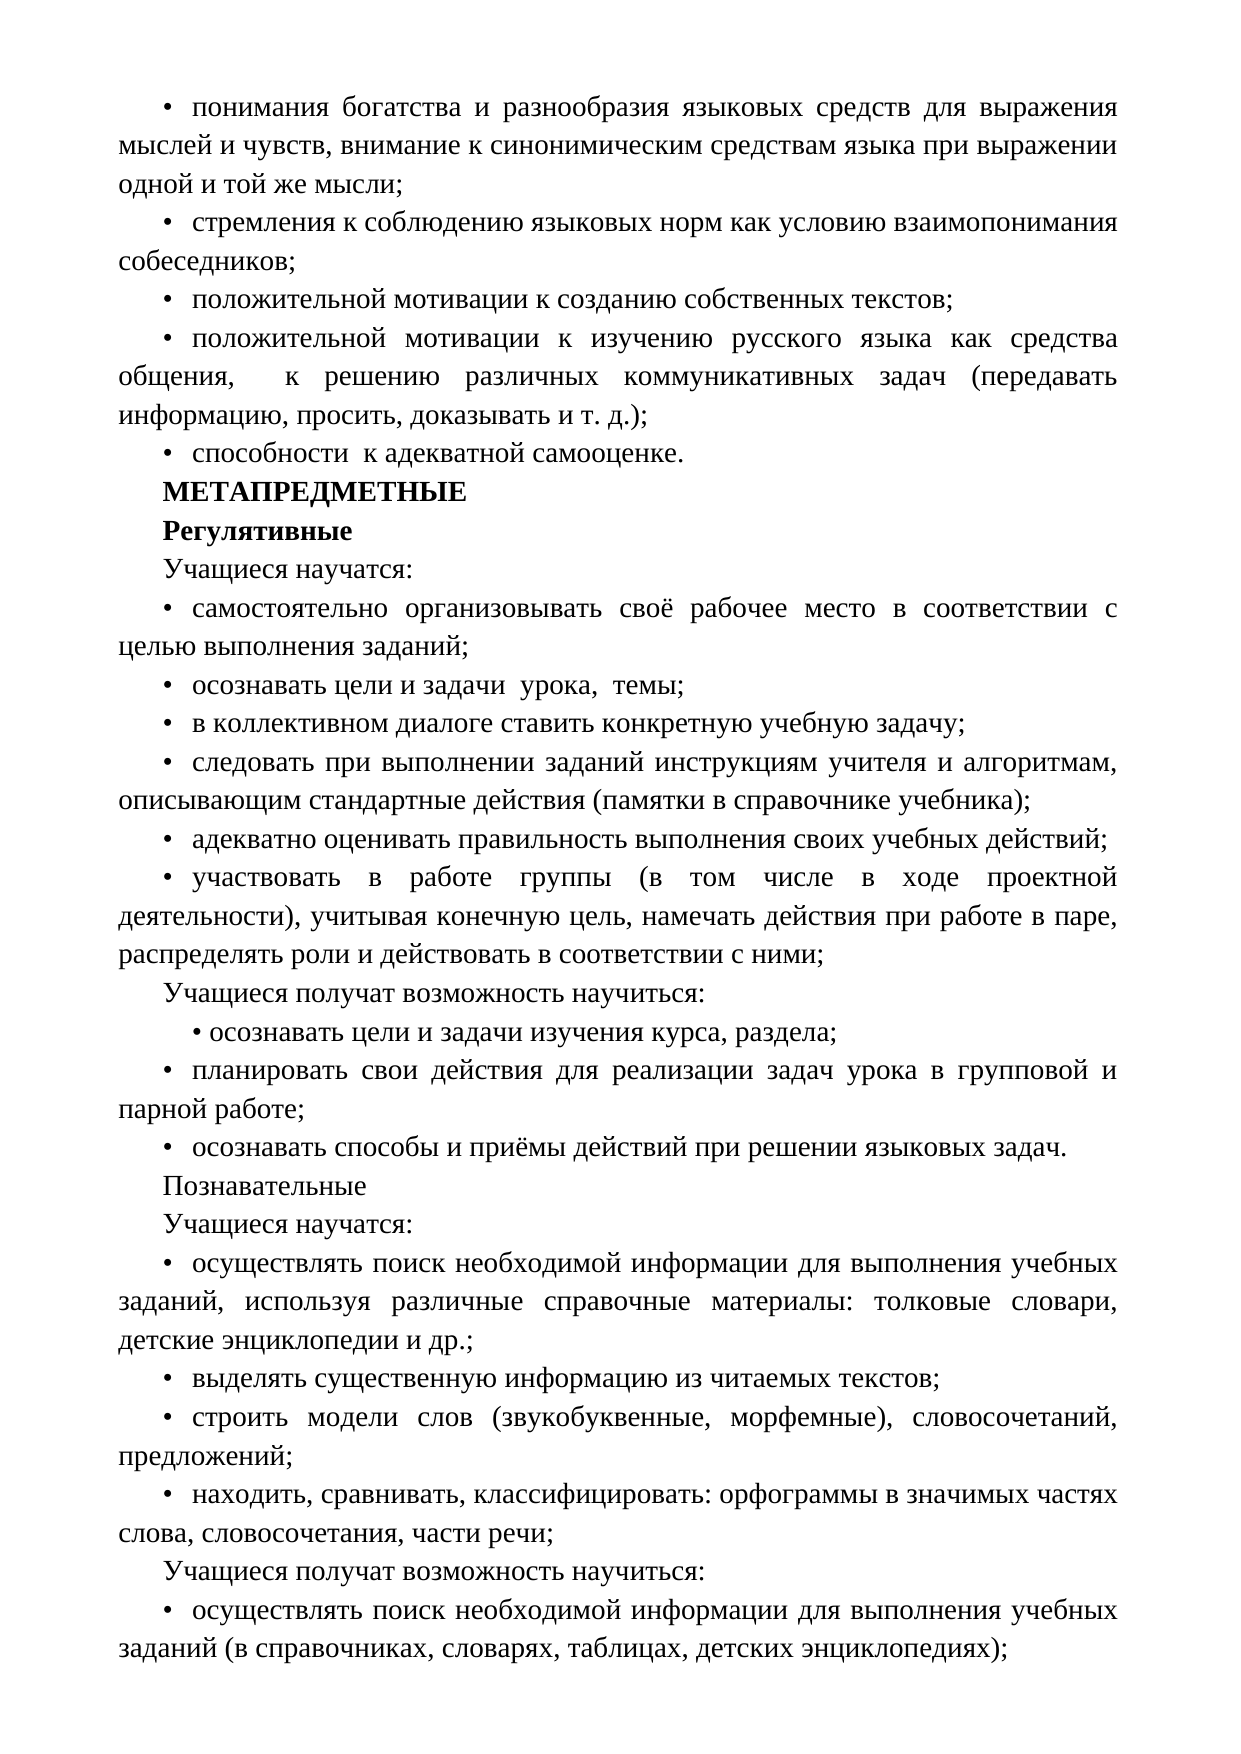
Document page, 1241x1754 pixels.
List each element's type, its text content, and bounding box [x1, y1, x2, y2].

list понимания богатства и разнообразия языковых средств для выражения мыслей и чувств, внимание к синонимическим средствам языка при выражении одной и той же мысли; [118, 89, 1118, 199]
list стремления к соблюдению языковых норм как условию взаимопонимания собеседников; [118, 204, 1118, 276]
text • осознавать цели и задачи изучения курса, раздела; [118, 1014, 1122, 1047]
list осуществлять поиск необходимой информации для выполнения учебных заданий (в справочниках, словарях, таблицах, детских энциклопедиях); [118, 1592, 1118, 1664]
list в коллективном диалоге ставить конкретную учебную задачу; [118, 705, 1118, 739]
list планировать свои действия для реализации задач урока в групповой и парной работе; [118, 1052, 1118, 1124]
text Регулятивные [118, 513, 1122, 546]
list следовать при выполнении заданий инструкциям учителя и алгоритмам, описывающим стандартные действия (памятки в справочнике учебника); [118, 744, 1118, 816]
list самостоятельно организовывать своё рабочее место в соответствии с целью выполнения заданий; [118, 590, 1118, 662]
list строить модели слов (звукобуквенные, морфемные), словосочетаний, предложений; [118, 1399, 1118, 1471]
list осуществлять поиск необходимой информации для выполнения учебных заданий, используя различные справочные материалы: толковые словари, детские энциклопедии и др.; [118, 1245, 1118, 1356]
text Познавательные [118, 1168, 1122, 1201]
list положительной мотивации к созданию собственных текстов; [118, 281, 1118, 315]
list осознавать цели и задачи урока, темы; [118, 667, 1118, 700]
text МЕТАПРЕДМЕТНЫЕ [118, 474, 1122, 508]
list участвовать в работе группы (в том числе в ходе проектной деятельности), учитывая конечную цель, намечать действия при работе в паре, распределять роли и действовать в соответствии с ними; [118, 859, 1118, 970]
text Учащиеся получат возможность научиться: [118, 975, 1122, 1009]
text Учащиеся получат возможность научиться: [118, 1553, 1122, 1587]
list осознавать способы и приёмы действий при решении языковых задач. [118, 1129, 1118, 1163]
list адекватно оценивать правильность выполнения своих учебных действий; [118, 821, 1118, 854]
text Учащиеся научатся: [118, 1206, 1122, 1240]
list способности к адекватной самооценке. [118, 436, 1118, 469]
list выделять существенную информацию из читаемых текстов; [118, 1361, 1118, 1394]
list положительной мотивации к изучению русского языка как средства общения, к решению различных коммуникативных задач (передавать информацию, просить, доказывать и т. д.); [118, 320, 1118, 431]
list находить, сравнивать, классифицировать: орфограммы в значимых частях слова, словосочетания, части речи; [118, 1476, 1118, 1548]
text Учащиеся научатся: [118, 551, 1122, 585]
